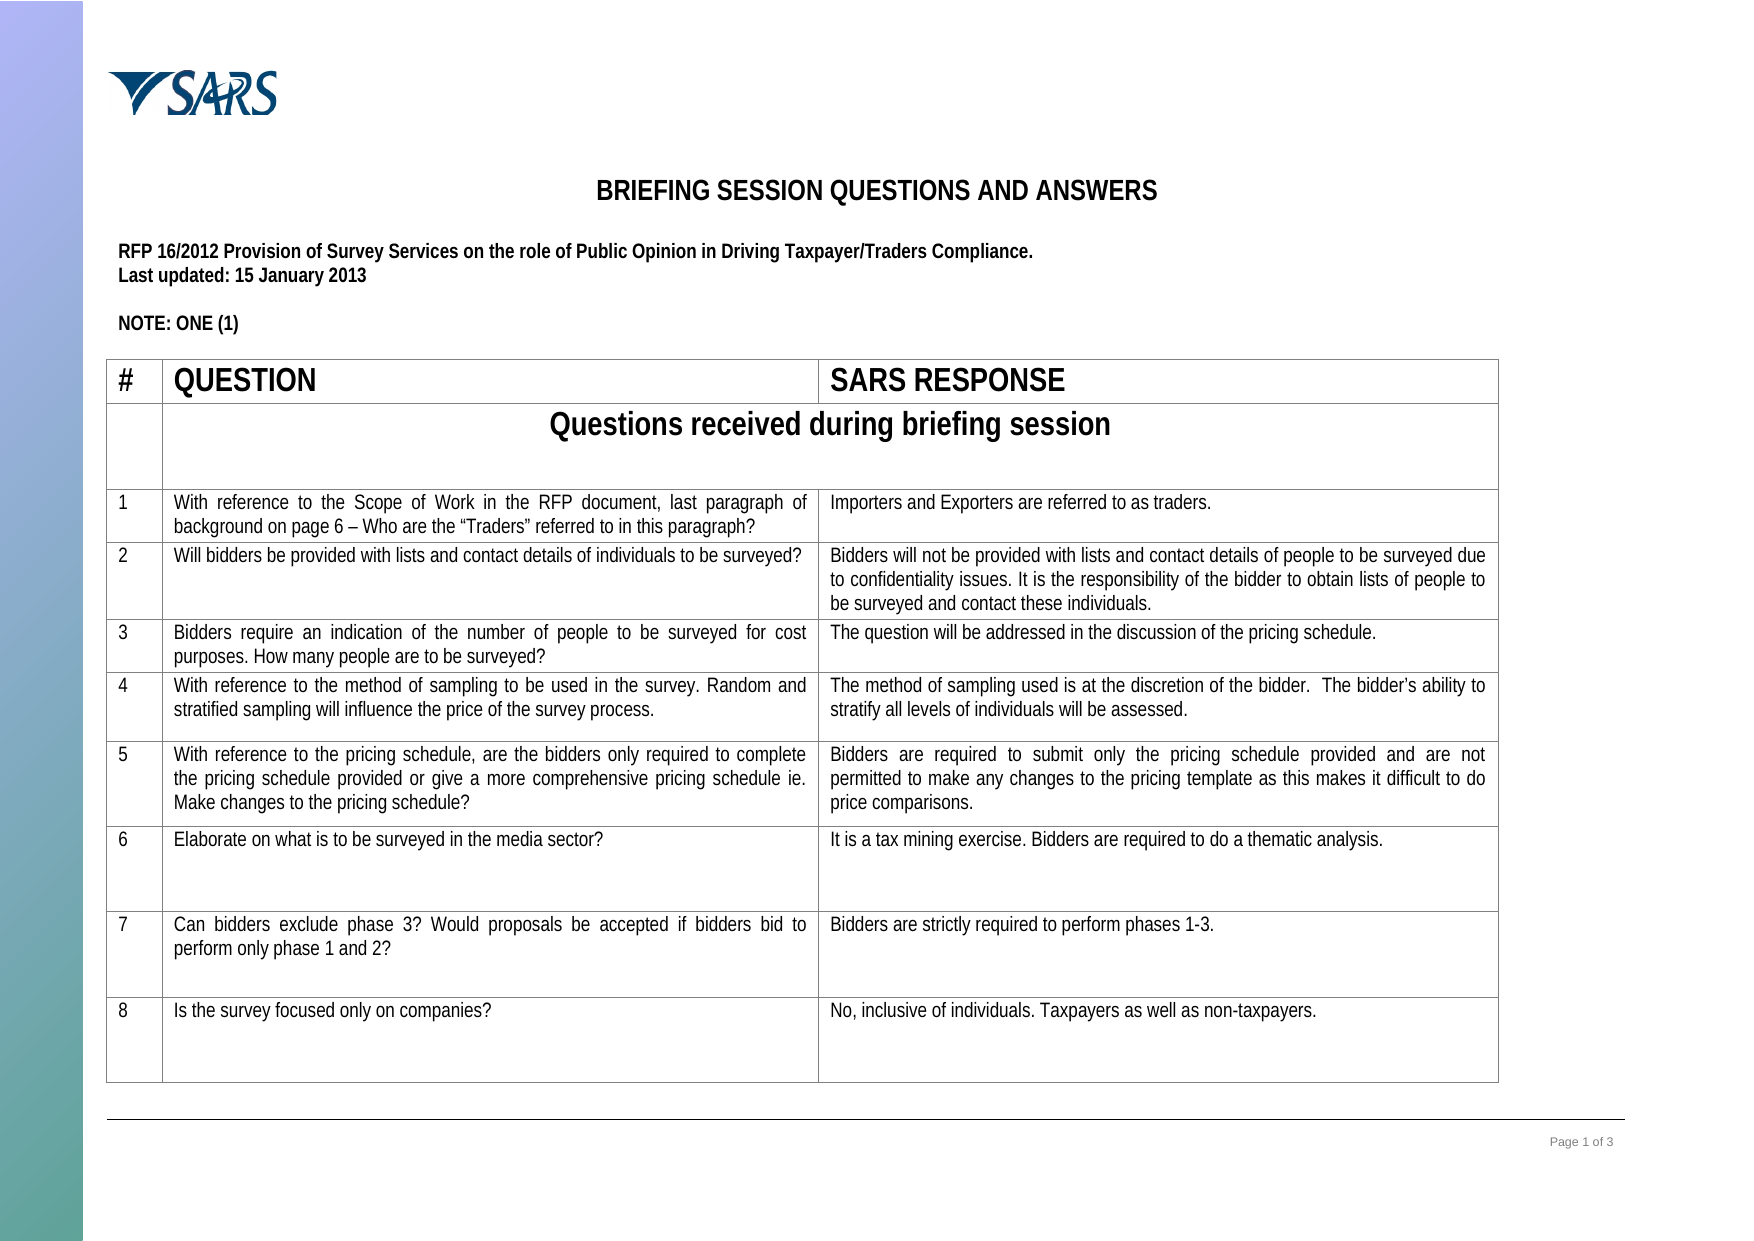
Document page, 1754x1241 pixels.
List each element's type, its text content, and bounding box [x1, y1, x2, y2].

table_cell With reference to the Scope of Work in the RFP document, last paragraph of background on page 6 – Who are the “Traders” referred to in this paragraph? [163, 490, 818, 542]
table_cell Importers and Exporters are referred to as traders. [819, 490, 1498, 542]
table_cell 4 [107, 673, 162, 741]
table_cell With reference to the pricing schedule, are the bidders only required to complete the pricing schedule provided or give a more comprehensive pricing schedule ie. Make changes to the pricing schedule? [163, 742, 818, 826]
table_cell No, inclusive of individuals. Taxpayers as well as non-taxpayers. [819, 998, 1498, 1082]
table_cell 1 [107, 490, 162, 542]
table_cell 7 [107, 912, 162, 997]
table_cell Is the survey focused only on companies? [163, 998, 818, 1082]
table_cell 3 [107, 620, 162, 672]
text BRIEFING SESSION QUESTIONS AND ANSWERS [118, 173, 1636, 206]
table_header # [107, 360, 162, 403]
table_cell 5 [107, 742, 162, 826]
table_header QUESTION [163, 360, 818, 403]
text NOTE: ONE (1) [118, 311, 1636, 335]
table_cell 2 [107, 543, 162, 619]
table_cell The method of sampling used is at the discretion of the bidder. The bidder’s ability to stratify all levels of individuals will be assessed. [819, 673, 1498, 741]
text RFP 16/2012 Provision of Survey Services on the role of Public Opinion in Driving Taxpayer/Traders Compliance. [118, 239, 1636, 263]
table_cell [107, 404, 162, 488]
table_header SARS RESPONSE [819, 360, 1498, 403]
text Last updated: 15 January 2013 [118, 263, 1636, 287]
table_cell Will bidders be provided with lists and contact details of individuals to be surveyed? [163, 543, 818, 619]
table_cell Bidders will not be provided with lists and contact details of people to be surveyed due to confidentiality issues. It is the responsibility of the bidder to obtain lists of people to be surveyed and contact these individuals. [819, 543, 1498, 619]
table_cell Bidders are required to submit only the pricing schedule provided and are not permitted to make any changes to the pricing template as this makes it difficult to do price comparisons. [819, 742, 1498, 826]
table_cell It is a tax mining exercise. Bidders are required to do a thematic analysis. [819, 827, 1498, 911]
table_cell 6 [107, 827, 162, 911]
table_cell 8 [107, 998, 162, 1082]
table_cell Bidders require an indication of the number of people to be surveyed for cost purposes. How many people are to be surveyed? [163, 620, 818, 672]
picture [107, 70, 276, 115]
table_cell Elaborate on what is to be surveyed in the media sector? [163, 827, 818, 911]
table_cell Can bidders exclude phase 3? Would proposals be accepted if bidders bid to perform only phase 1 and 2? [163, 912, 818, 997]
table_cell The question will be addressed in the discussion of the pricing schedule. [819, 620, 1498, 672]
table_cell With reference to the method of sampling to be used in the survey. Random and stratified sampling will influence the price of the survey process. [163, 673, 818, 741]
table_cell Bidders are strictly required to perform phases 1-3. [819, 912, 1498, 997]
table_cell Questions received during briefing session [163, 404, 1498, 488]
